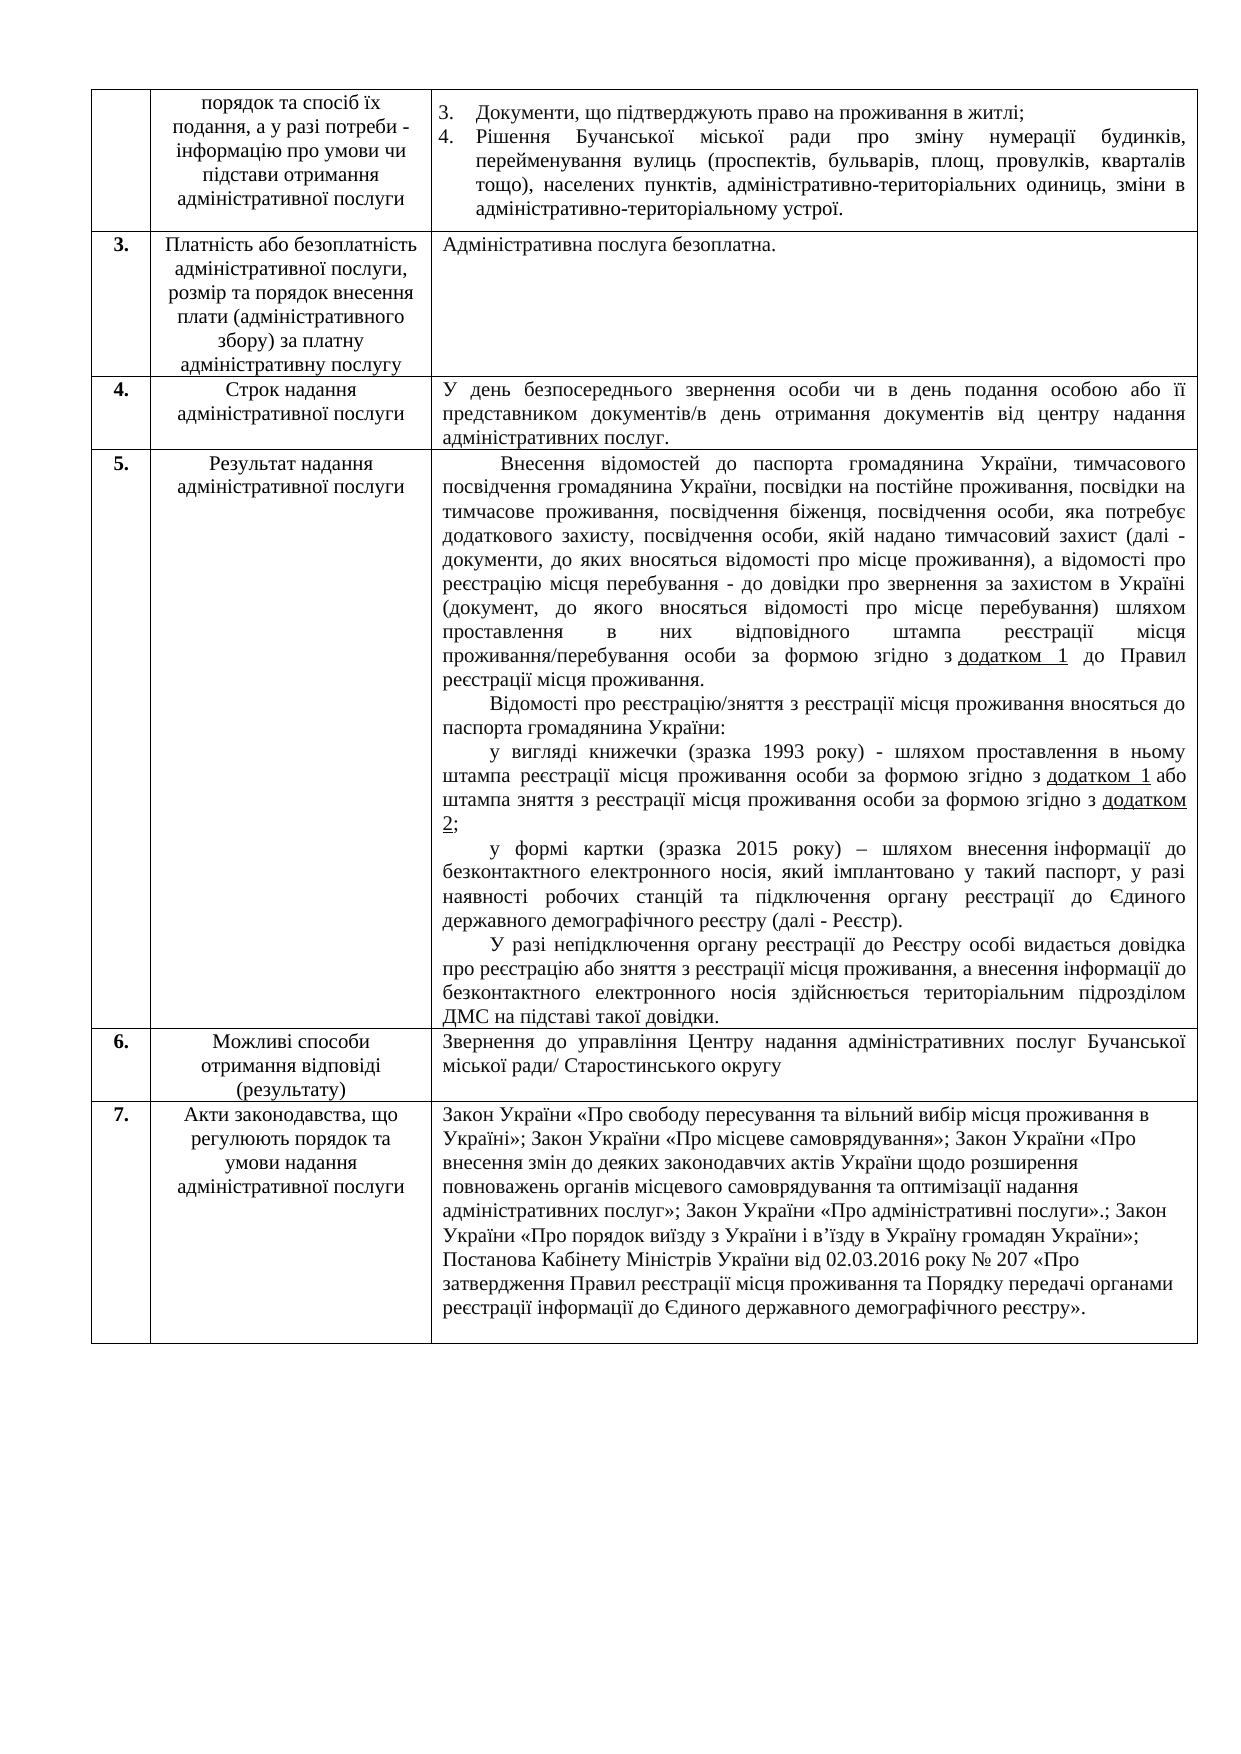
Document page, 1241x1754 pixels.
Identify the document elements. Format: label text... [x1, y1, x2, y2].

table_cell 7. [92, 1102, 150, 1343]
table_cell Адміністративна послуга безоплатна. [432, 232, 1197, 376]
table_cell Можливі способи отримання відповіді (результату) [346, 1029, 431, 1101]
table_cell 3. [92, 232, 150, 376]
table_cell 5. [92, 450, 150, 1028]
table_cell Закон України «Про свободу пересування та вільний вибір місця проживання в Україні»; Закон України «Про місцеве самоврядування»; Закон України «Про внесення змін до деяких законодавчих актів України щодо розширення повноважень органів місцевого самоврядування та оптимізації надання адміністративних послуг»; Закон України «Про адміністративні послуги».; Закон України «Про порядок виїзду з України і в’їзду в Україну громадян України»; Постанова Кабінету Міністрів України від 02.03.2016 року № 207 «Про затвердження Правил реєстрації місця проживання та Порядку передачі органами реєстрації інформації до Єдиного державного демографічного реєстру». [432, 1102, 1197, 1343]
table_cell 2. [92, 90, 150, 231]
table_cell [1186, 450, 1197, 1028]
table_cell Акти законодавства, що регулюють порядок та умови надання адміністративної послуги [151, 1102, 431, 1343]
table_cell У день безпосереднього звернення особи чи в день подання особою або її представником документів/в день отримання документів від центру надання адміністративних послуг. [432, 377, 1197, 449]
table_cell Можливі способи отримання відповіді (результату) [151, 1029, 236, 1101]
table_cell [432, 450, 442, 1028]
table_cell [432, 90, 1197, 231]
table_cell Строк надання адміністративної послуги [151, 377, 431, 449]
table_cell Результат надання адміністративної послуги [151, 450, 431, 1028]
table_cell Платність або безоплатність адміністративної послуги, розмір та порядок внесення плати (адміністративного збору) за платну адміністративну послугу [151, 232, 218, 376]
table_cell 4. [92, 377, 150, 449]
table_cell Звернення до управління Центру надання адміністративних послуг Бучанської міської ради/ Старостинського округу [432, 1029, 1197, 1101]
table_cell 6. [92, 1029, 150, 1101]
table_cell Платність або безоплатність адміністративної послуги, розмір та порядок внесення плати (адміністративного збору) за платну адміністративну послугу [364, 232, 431, 376]
